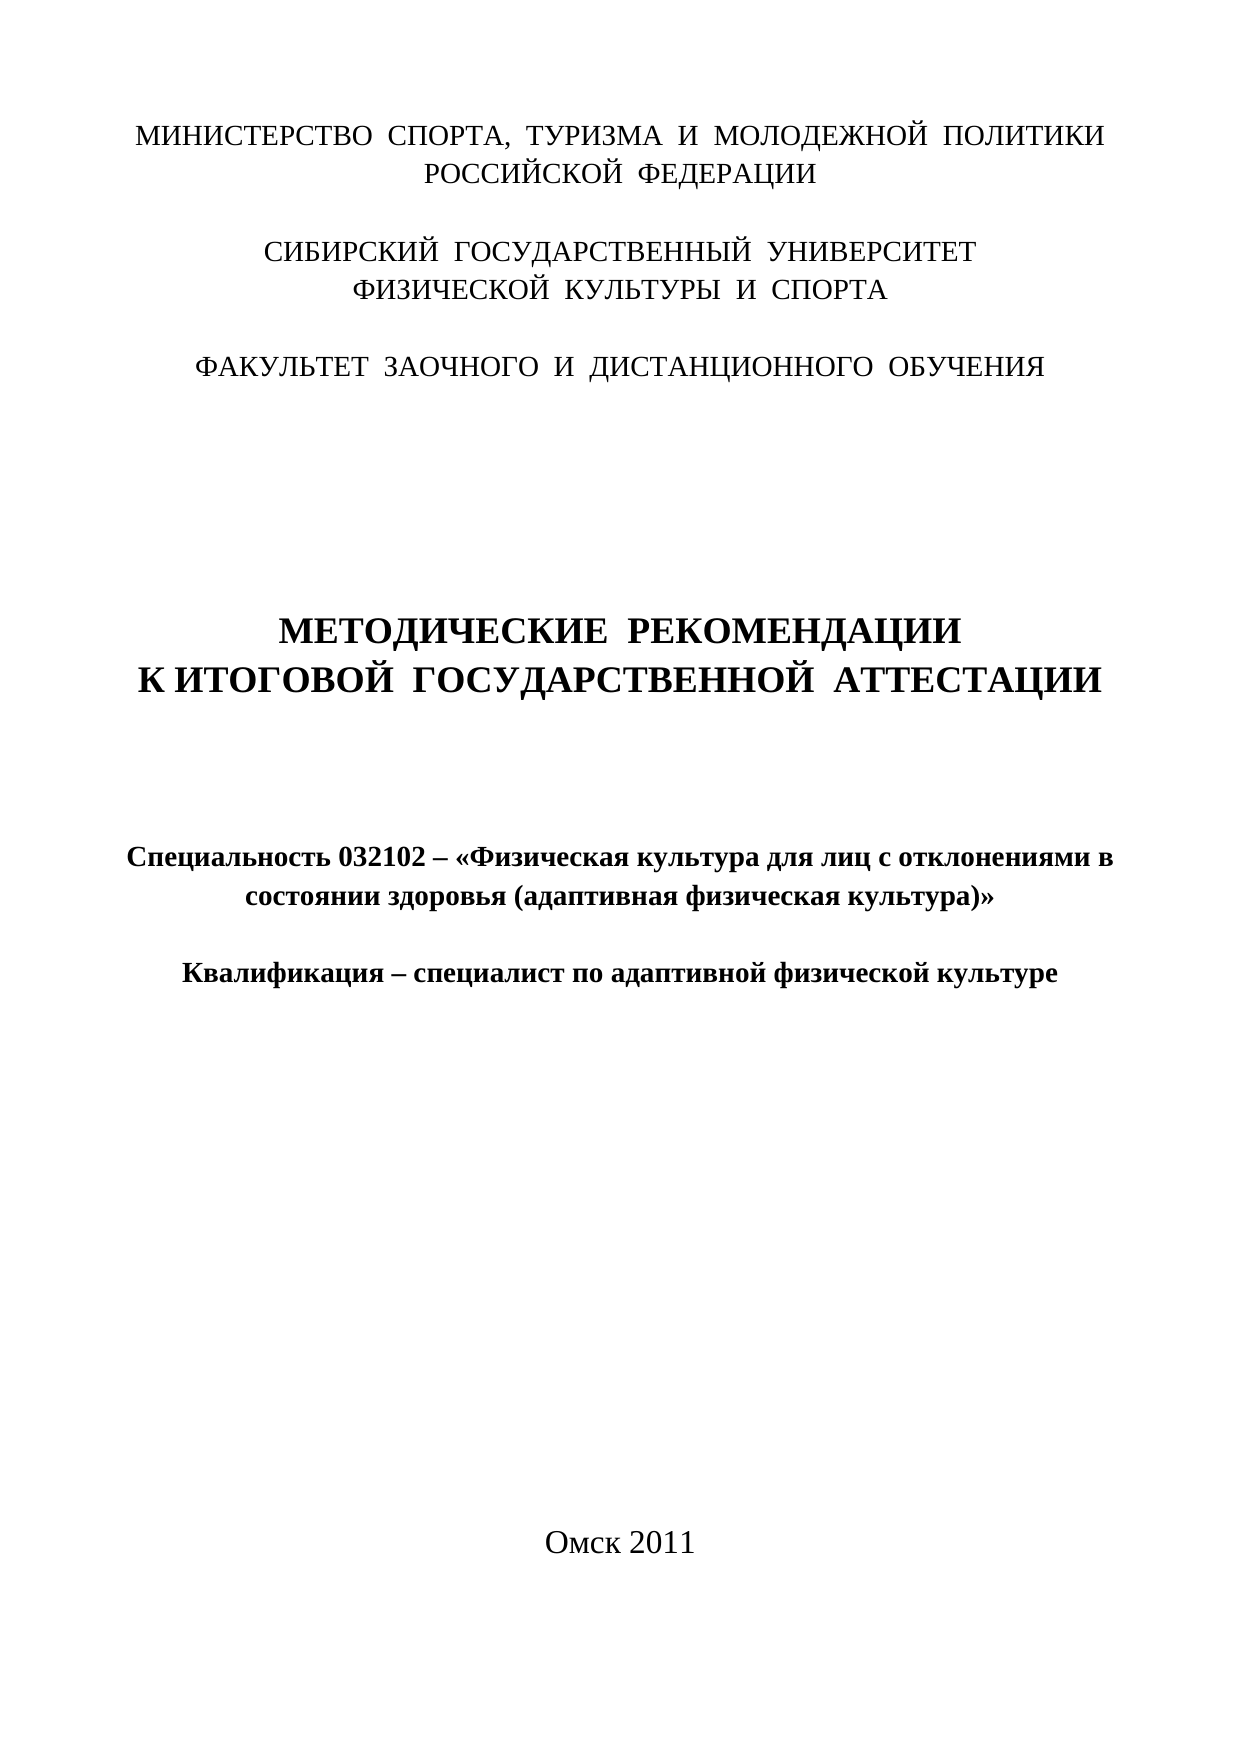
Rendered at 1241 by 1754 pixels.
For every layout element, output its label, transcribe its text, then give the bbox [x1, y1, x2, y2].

text Омск 2011 [118, 1522, 1122, 1561]
text физической культуры и спорта [118, 272, 1122, 306]
text Факультет заочного и дистанционного обучения [118, 349, 1122, 383]
text Методические рекомендации [118, 608, 1122, 651]
text Специальность 032102 – «Физическая культура для лиц с отклонениями в состоянии здоровья (адаптивная физическая культура)» [118, 839, 1122, 912]
text российской федерации [118, 157, 1122, 190]
text Квалификация – специалист по адаптивной физической культуре [118, 955, 1122, 989]
text Сибирский государственный университет [118, 234, 1122, 267]
text к итоговой государственной аттестации [118, 658, 1122, 701]
text Министерство спорта, туризма и молодежной политикИ [118, 118, 1122, 152]
